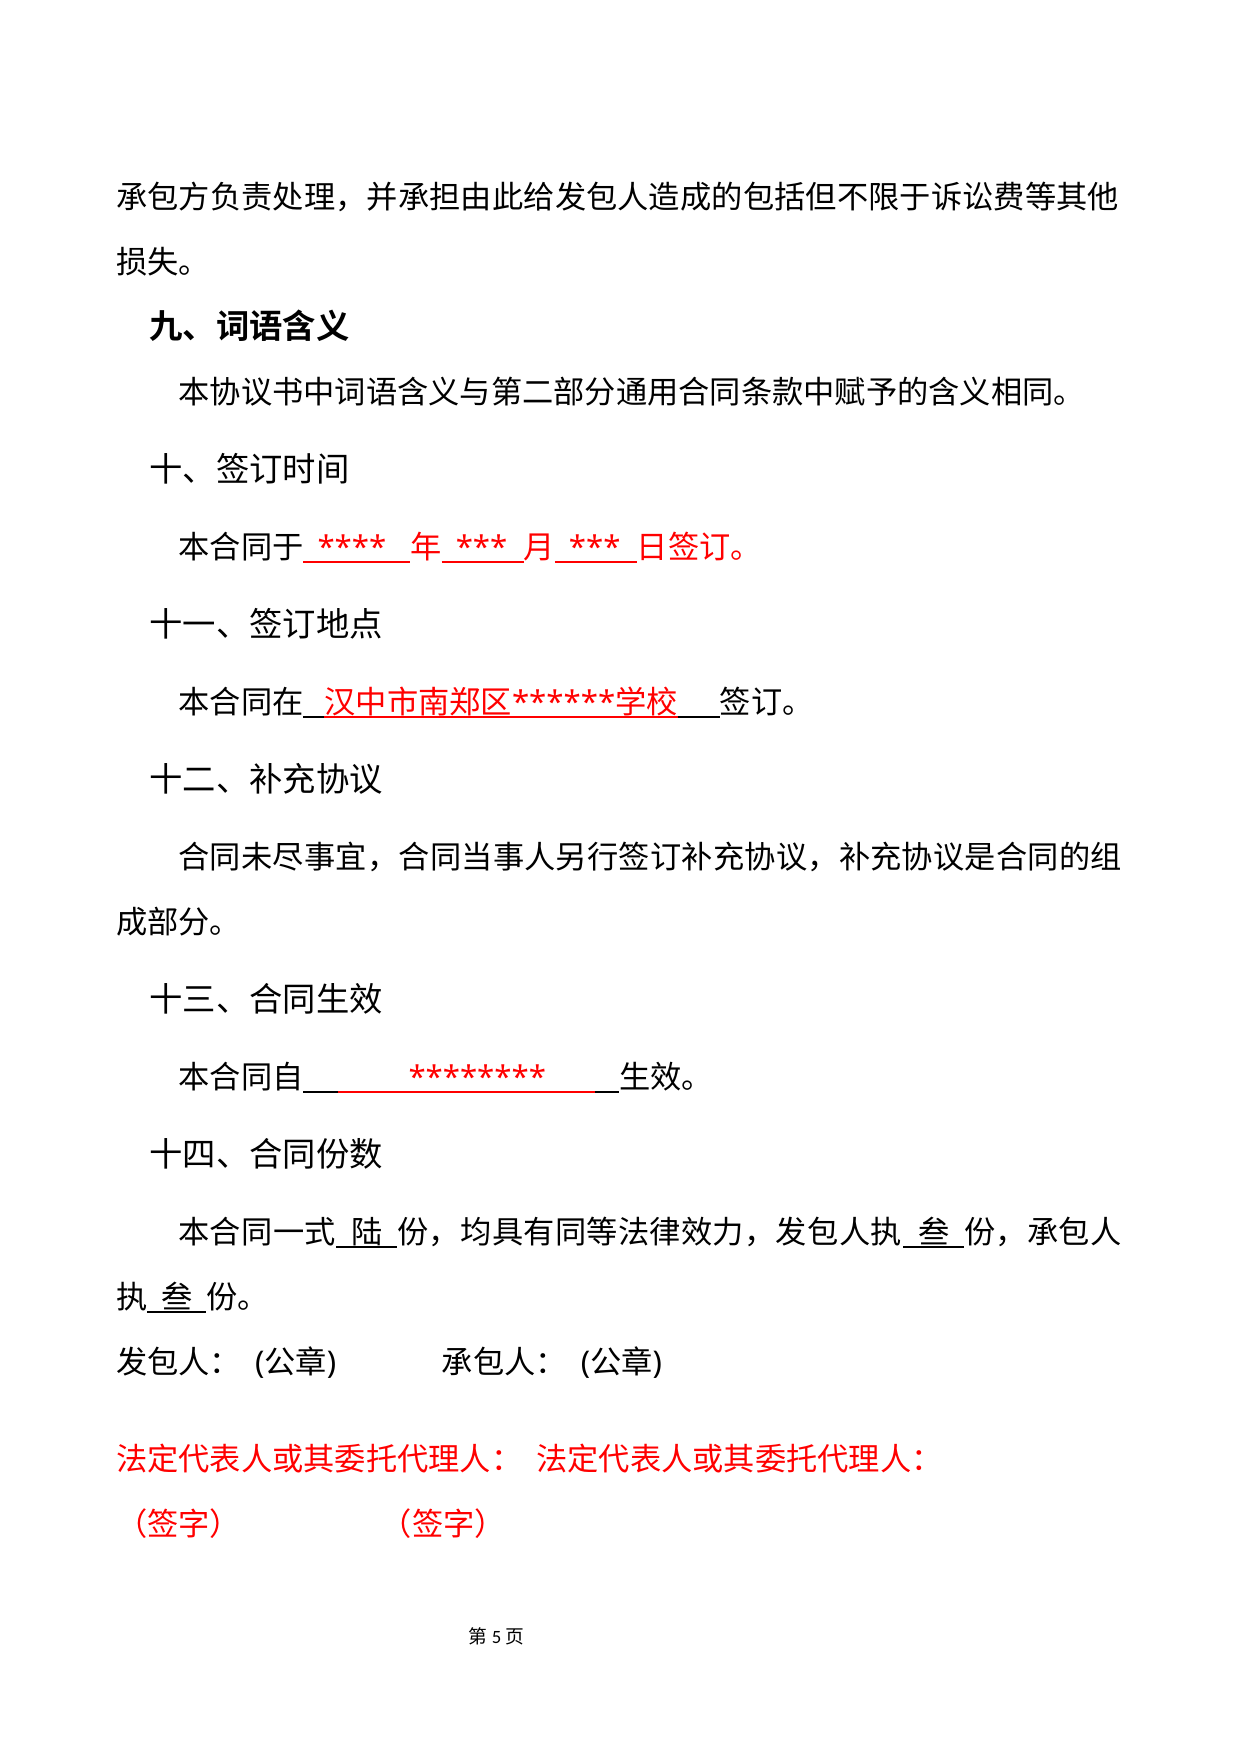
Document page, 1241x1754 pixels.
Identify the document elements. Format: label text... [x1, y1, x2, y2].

text 本协议书中词语含义与第二部分通用合同条款中赋予的含义相同。 [116, 357, 1122, 422]
text （签字） （签字） [116, 1489, 1122, 1554]
text 九、词语含义 [116, 292, 1122, 357]
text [116, 162, 1122, 292]
subtitle 十一、签订地点 [116, 589, 1122, 654]
text 本合同自 ******** 生效。 [116, 1042, 1122, 1107]
text 发包人： (公章) 承包人： (公章) [116, 1327, 1122, 1392]
subtitle 十三、合同生效 [116, 964, 1122, 1029]
subtitle 十四、合同份数 [116, 1119, 1122, 1184]
text 本合同在 汉中市南郑区******学校 签订。 [116, 667, 1122, 732]
text 法定代表人或其委托代理人： 法定代表人或其委托代理人： [116, 1424, 1122, 1489]
subtitle 十二、补充协议 [116, 744, 1122, 809]
text 本合同于 **** 年 *** 月 *** 日签订。 [116, 512, 1122, 577]
text 本合同一式 陆 份，均具有同等法律效力，发包人执 叁 份，承包人执 叁 份。 [116, 1197, 1122, 1327]
subtitle 十、签订时间 [116, 434, 1122, 499]
text 合同未尽事宜，合同当事人另行签订补充协议，补充协议是合同的组成部分。 [116, 822, 1122, 952]
